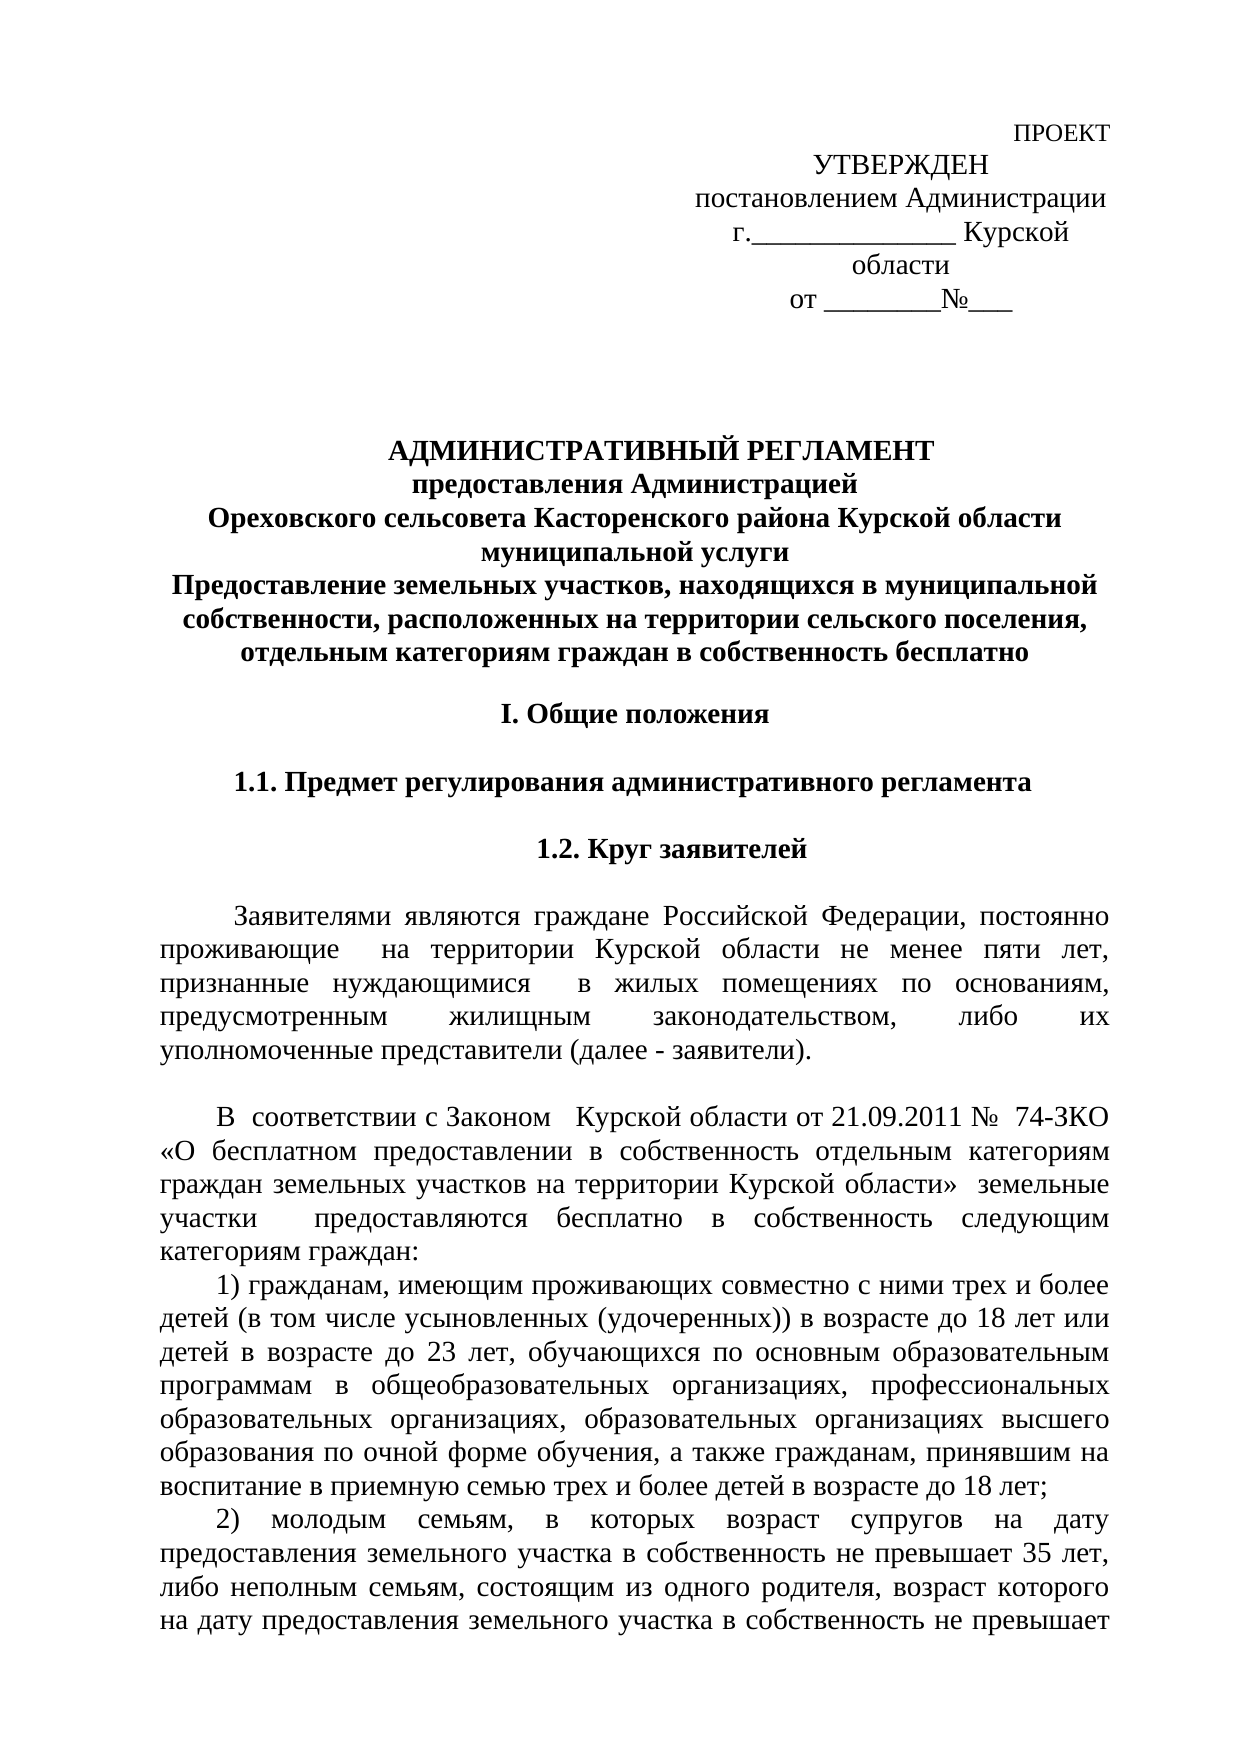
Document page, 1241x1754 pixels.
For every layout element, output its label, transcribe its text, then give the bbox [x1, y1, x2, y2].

text 1.1. Предмет регулирования административного регламента [159, 764, 1110, 797]
text Предоставление земельных участков, находящихся в муниципальной собственности, расположенных на территории сельского поселения, отдельным категориям граждан в собственность бесплатно [159, 567, 1110, 668]
text 1.2. Круг заявителей [159, 831, 1110, 864]
text АДМИНИСТРАТИВНЫЙ РЕГЛАМЕНТ [159, 433, 1110, 467]
text В соответствии с Законом Курской области от 21.09.2011 № 74-ЗКО «О бесплатном предоставлении в собственность отдельным категориям граждан земельных участков на территории Курской области» земельные участки предоставляются бесплатно в собственность следующим категориям граждан: [159, 1099, 1110, 1267]
text ПРОЕКТ [159, 118, 1110, 147]
text от ________№___ [691, 281, 1110, 314]
text I. Общие положения [159, 697, 1110, 730]
text постановлением Администрации [691, 180, 1110, 214]
text Ореховского сельсовета Касторенского района Курской области муниципальной услуги [159, 500, 1110, 567]
text УТВЕРЖДЕН [691, 147, 1110, 180]
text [159, 1502, 1110, 1636]
text предоставления Администрацией [159, 467, 1110, 500]
text 1) гражданам, имеющим проживающих совместно с ними трех и более детей (в том числе усыновленных (удочеренных)) в возрасте до 18 лет или детей в возрасте до 23 лет, обучающихся по основным образовательным программам в общеобразовательных организациях, профессиональных образовательных организациях, образовательных организациях высшего образования по очной форме обучения, а также гражданам, принявшим на воспитание в приемную семью трех и более детей в возрасте до 18 лет; [159, 1267, 1110, 1502]
text г.______________ Курской области [691, 214, 1110, 281]
text Заявителями являются граждане Российской Федерации, постоянно проживающие на территории Курской области не менее пяти лет, признанные нуждающимися в жилых помещениях по основаниям, предусмотренным жилищным законодательством, либо их уполномоченные представители (далее - заявители). [159, 898, 1110, 1066]
